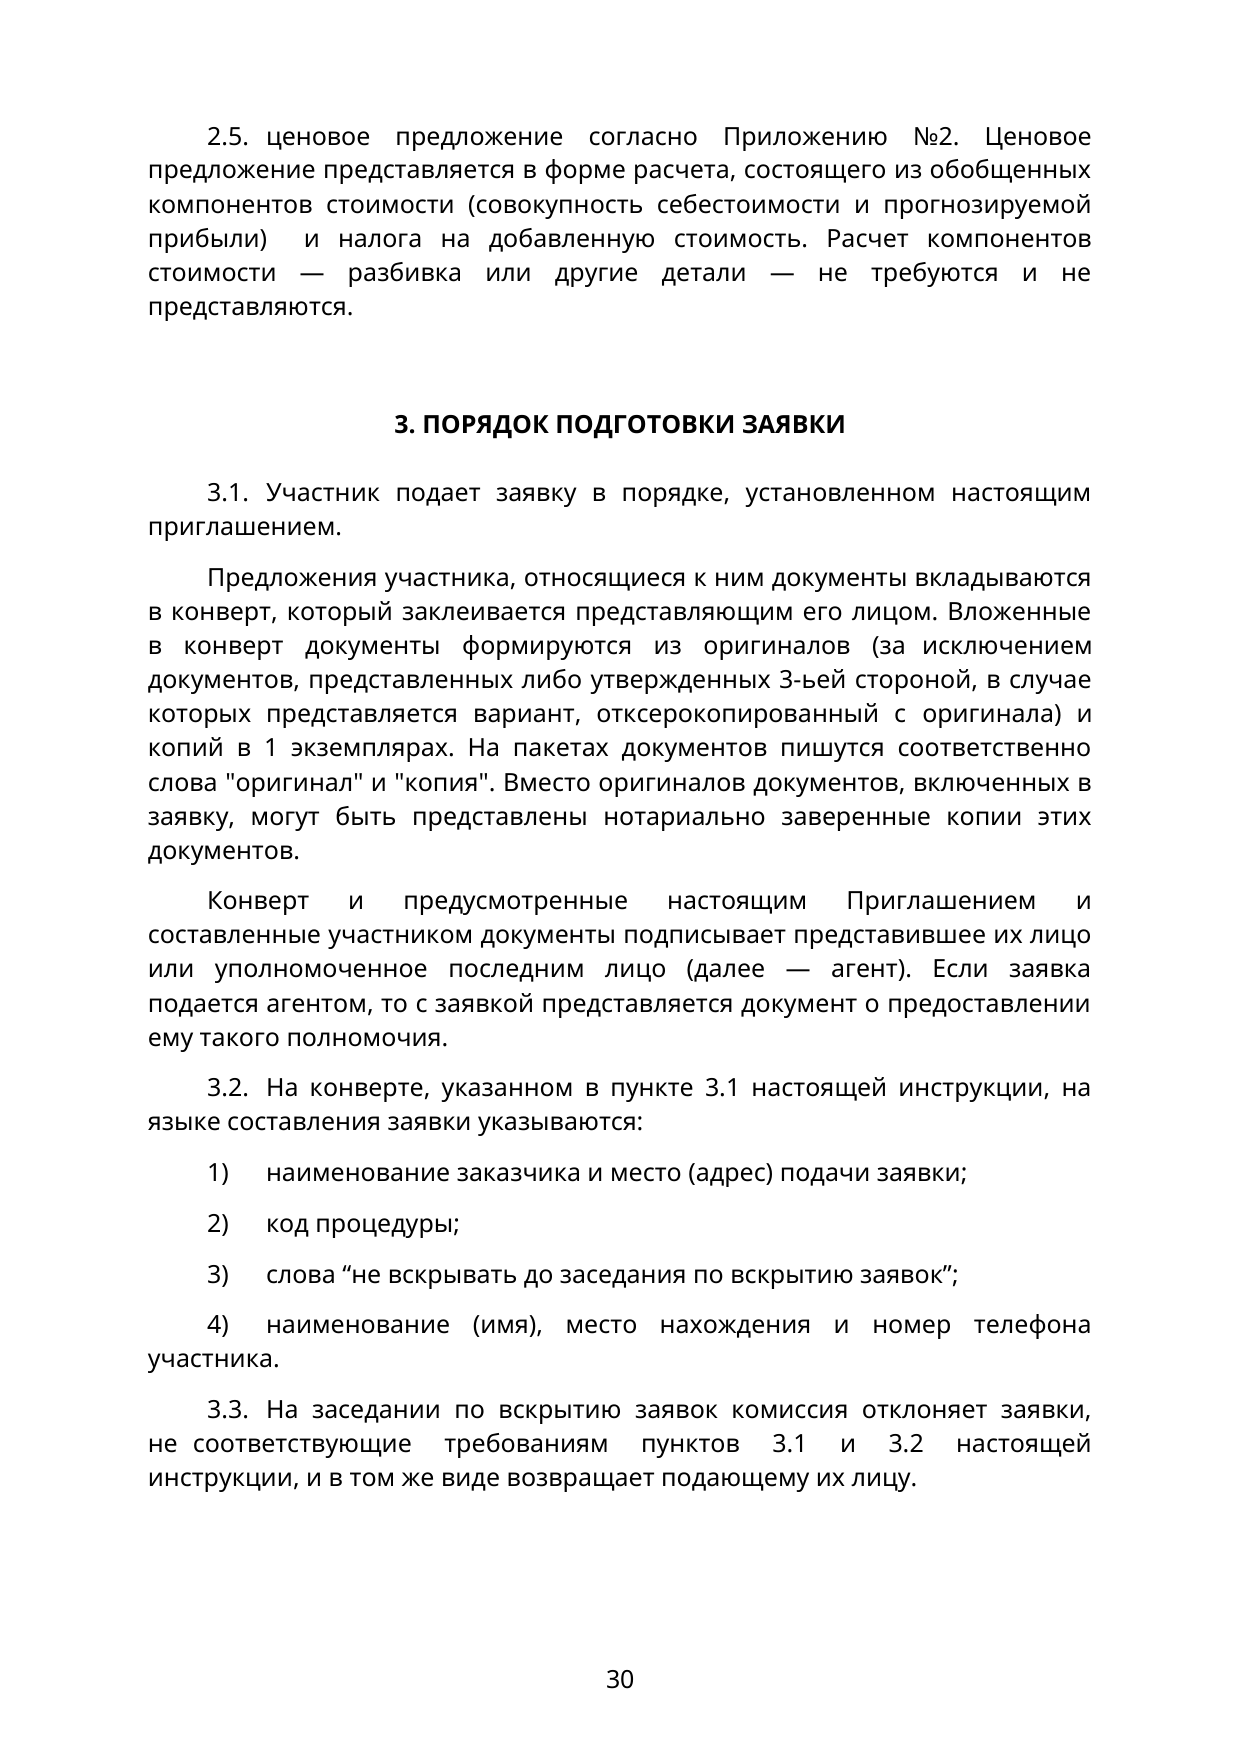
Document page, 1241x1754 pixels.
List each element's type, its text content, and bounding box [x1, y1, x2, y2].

text 4) наименование (имя), место нахождения и номер телефона участника. [148, 1307, 1092, 1375]
text 3.2. На конверте, указанном в пункте 3.1 настоящей инструкции, на языке составления заявки указываются: [148, 1070, 1092, 1138]
text Предложения участника, относящиеся к ним документы вкладываются в конверт, который заклеивается представляющим его лицом. Вложенные в конверт документы формируются из оригиналов (за исключением документов, представленных либо утвержденных 3-ьей стороной, в случае которых представляется вариант, отксерокопированный с оригинала) и копий в 1 экземплярах. На пакетах документов пишутся соответственно слова "оригинал" и "копия". Вместо оригиналов документов, включенных в заявку, могут быть представлены нотариально заверенные копии этих документов. [148, 559, 1092, 866]
text 3) слова “не вскрывать до заседания по вскрытию заявок”; [148, 1256, 1092, 1290]
text 2) код процедуры; [148, 1206, 1092, 1239]
text Конверт и предусмотренные настоящим Приглашением и составленные участником документы подписывает представившее их лицо или уполномоченное последним лицо (далее — агент). Если заявка подается агентом, то с заявкой представляется документ о предоставлении ему такого полномочия. [148, 883, 1092, 1053]
text 2.5. ценовое предложение согласно Приложению №2. Ценовое предложение представляется в форме расчета, состоящего из обобщенных компонентов стоимости (совокупность себестоимости и прогнозируемой прибыли) и налога на добавленную стоимость. Расчет компонентов стоимости — разбивка или другие детали — не требуются и не представляются. [148, 118, 1092, 322]
text 3.3. На заседании по вскрытию заявок комиссия отклоняет заявки, не соответствующие требованиям пунктов 3.1 и 3.2 настоящей инструкции, и в том же виде возвращает подающему их лицу. [148, 1392, 1092, 1494]
text 3.1. Участник подает заявку в порядке, установленном настоящим приглашением. [148, 474, 1092, 543]
text 1) наименование заказчика и место (адрес) подачи заявки; [148, 1155, 1092, 1189]
text 3. ПОРЯДОК ПОДГОТОВКИ ЗАЯВКИ [148, 407, 1092, 441]
